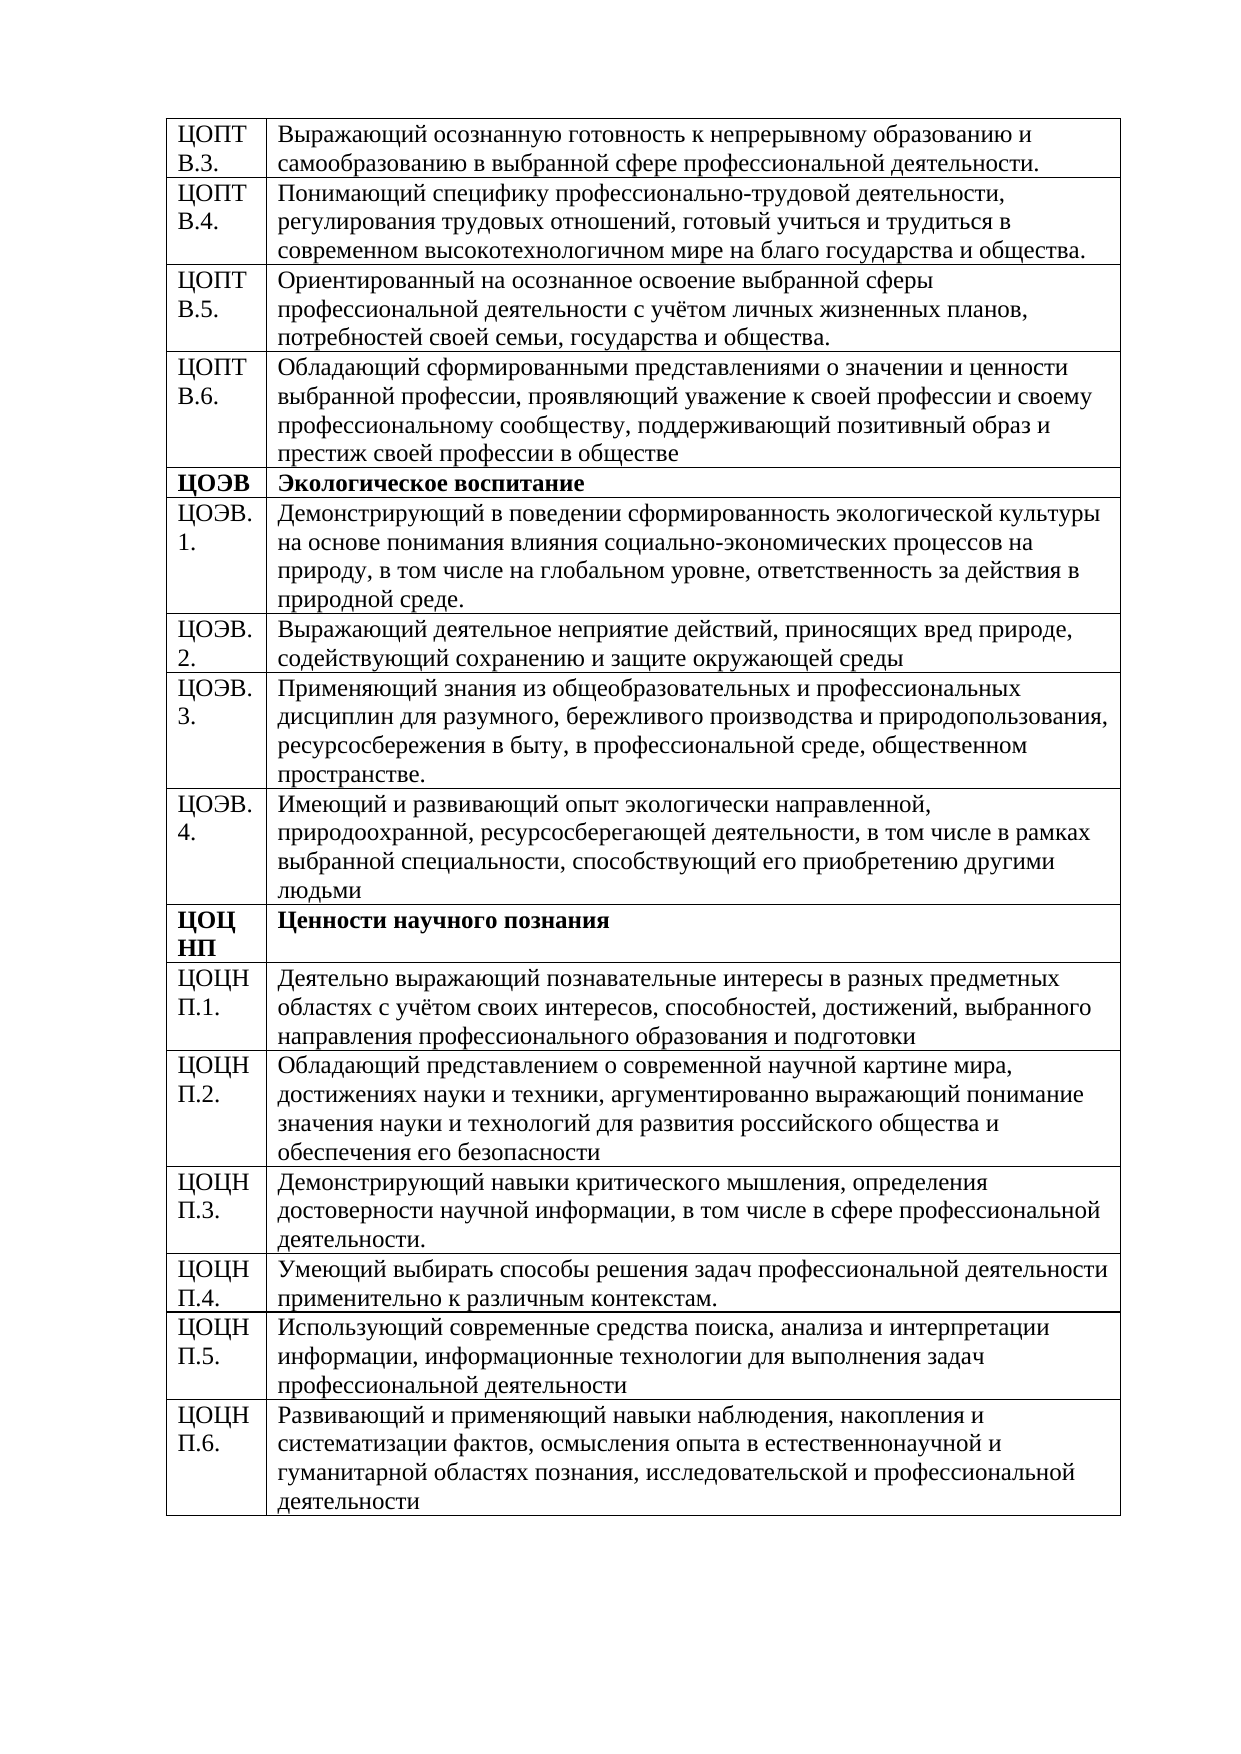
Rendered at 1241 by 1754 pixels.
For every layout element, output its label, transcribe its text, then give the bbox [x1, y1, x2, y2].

table_cell ЦОПТВ.5. [167, 265, 266, 351]
table_cell ЦОПТВ.3. [167, 119, 266, 177]
table_cell Применяющий знания из общеобразовательных и профессиональных дисциплин для разумного, бережливого производства и природопользования, ресурсосбережения в быту, в профессиональной среде, общественном пространстве. [267, 673, 1120, 788]
table_cell Понимающий специфику профессионально-трудовой деятельности, регулирования трудовых отношений, готовый учиться и трудиться в современном высокотехнологичном мире на благо государства и общества. [267, 178, 1120, 264]
table_cell Демонстрирующий в поведении сформированность экологической культуры на основе понимания влияния социально-экономических процессов на природу, в том числе на глобальном уровне, ответственность за действия в природной среде. [267, 498, 1120, 613]
table_cell ЦОЦНП.4. [167, 1254, 266, 1311]
table_cell Деятельно выражающий познавательные интересы в разных предметных областях с учётом своих интересов, способностей, достижений, выбранного направления профессионального образования и подготовки [267, 963, 1120, 1049]
table_cell ЦОПТВ.6. [167, 352, 266, 467]
table_cell Демонстрирующий навыки критического мышления, определения достоверности научной информации, в том числе в сфере профессиональной деятельности. [267, 1167, 1120, 1253]
table_cell ЦОЦНП.6. [167, 1400, 266, 1515]
table_cell ЦОЦНП.2. [167, 1051, 266, 1166]
table_cell Ценности научного познания [267, 905, 1120, 962]
table_cell ЦОЭВ.4. [167, 789, 266, 904]
table_cell ЦОЭВ.3. [167, 673, 266, 788]
table_cell ЦОЦНП.3. [167, 1167, 266, 1253]
table_cell ЦОПТВ.4. [167, 178, 266, 264]
table_cell ЦОЦНП.5. [167, 1313, 266, 1399]
table_cell ЦОЭВ.2. [167, 614, 266, 672]
table_cell Использующий современные средства поиска, анализа и интерпретации информации, информационные технологии для выполнения задач профессиональной деятельности [267, 1313, 1120, 1399]
table_cell ЦОЦНП [167, 905, 266, 962]
table_cell Обладающий представлением о современной научной картине мира, достижениях науки и техники, аргументированно выражающий понимание значения науки и технологий для развития российского общества и обеспечения его безопасности [267, 1051, 1120, 1166]
table_cell Ориентированный на осознанное освоение выбранной сферы профессиональной деятельности с учётом личных жизненных планов, потребностей своей семьи, государства и общества. [267, 265, 1120, 351]
table_cell ЦОЦНП.1. [167, 963, 266, 1049]
table_cell Экологическое воспитание [267, 468, 1120, 497]
table_cell Имеющий и развивающий опыт экологически направленной, природоохранной, ресурсосберегающей деятельности, в том числе в рамках выбранной специальности, способствующий его приобретению другими людьми [267, 789, 1120, 904]
table_cell Выражающий осознанную готовность к непрерывному образованию и самообразованию в выбранной сфере профессиональной деятельности. [267, 119, 1120, 177]
table_cell Развивающий и применяющий навыки наблюдения, накопления и систематизации фактов, осмысления опыта в естественнонаучной и гуманитарной областях познания, исследовательской и профессиональной деятельности [267, 1400, 1120, 1515]
table_cell Обладающий сформированными представлениями о значении и ценности выбранной профессии, проявляющий уважение к своей профессии и своему профессиональному сообществу, поддерживающий позитивный образ и престиж своей профессии в обществе [267, 352, 1120, 467]
table_cell ЦОЭВ.1. [167, 498, 266, 613]
table_cell ЦОЭВ [167, 468, 266, 497]
table_cell Умеющий выбирать способы решения задач профессиональной деятельности применительно к различным контекстам. [267, 1254, 1120, 1311]
table_cell Выражающий деятельное неприятие действий, приносящих вред природе, содействующий сохранению и защите окружающей среды [267, 614, 1120, 672]
